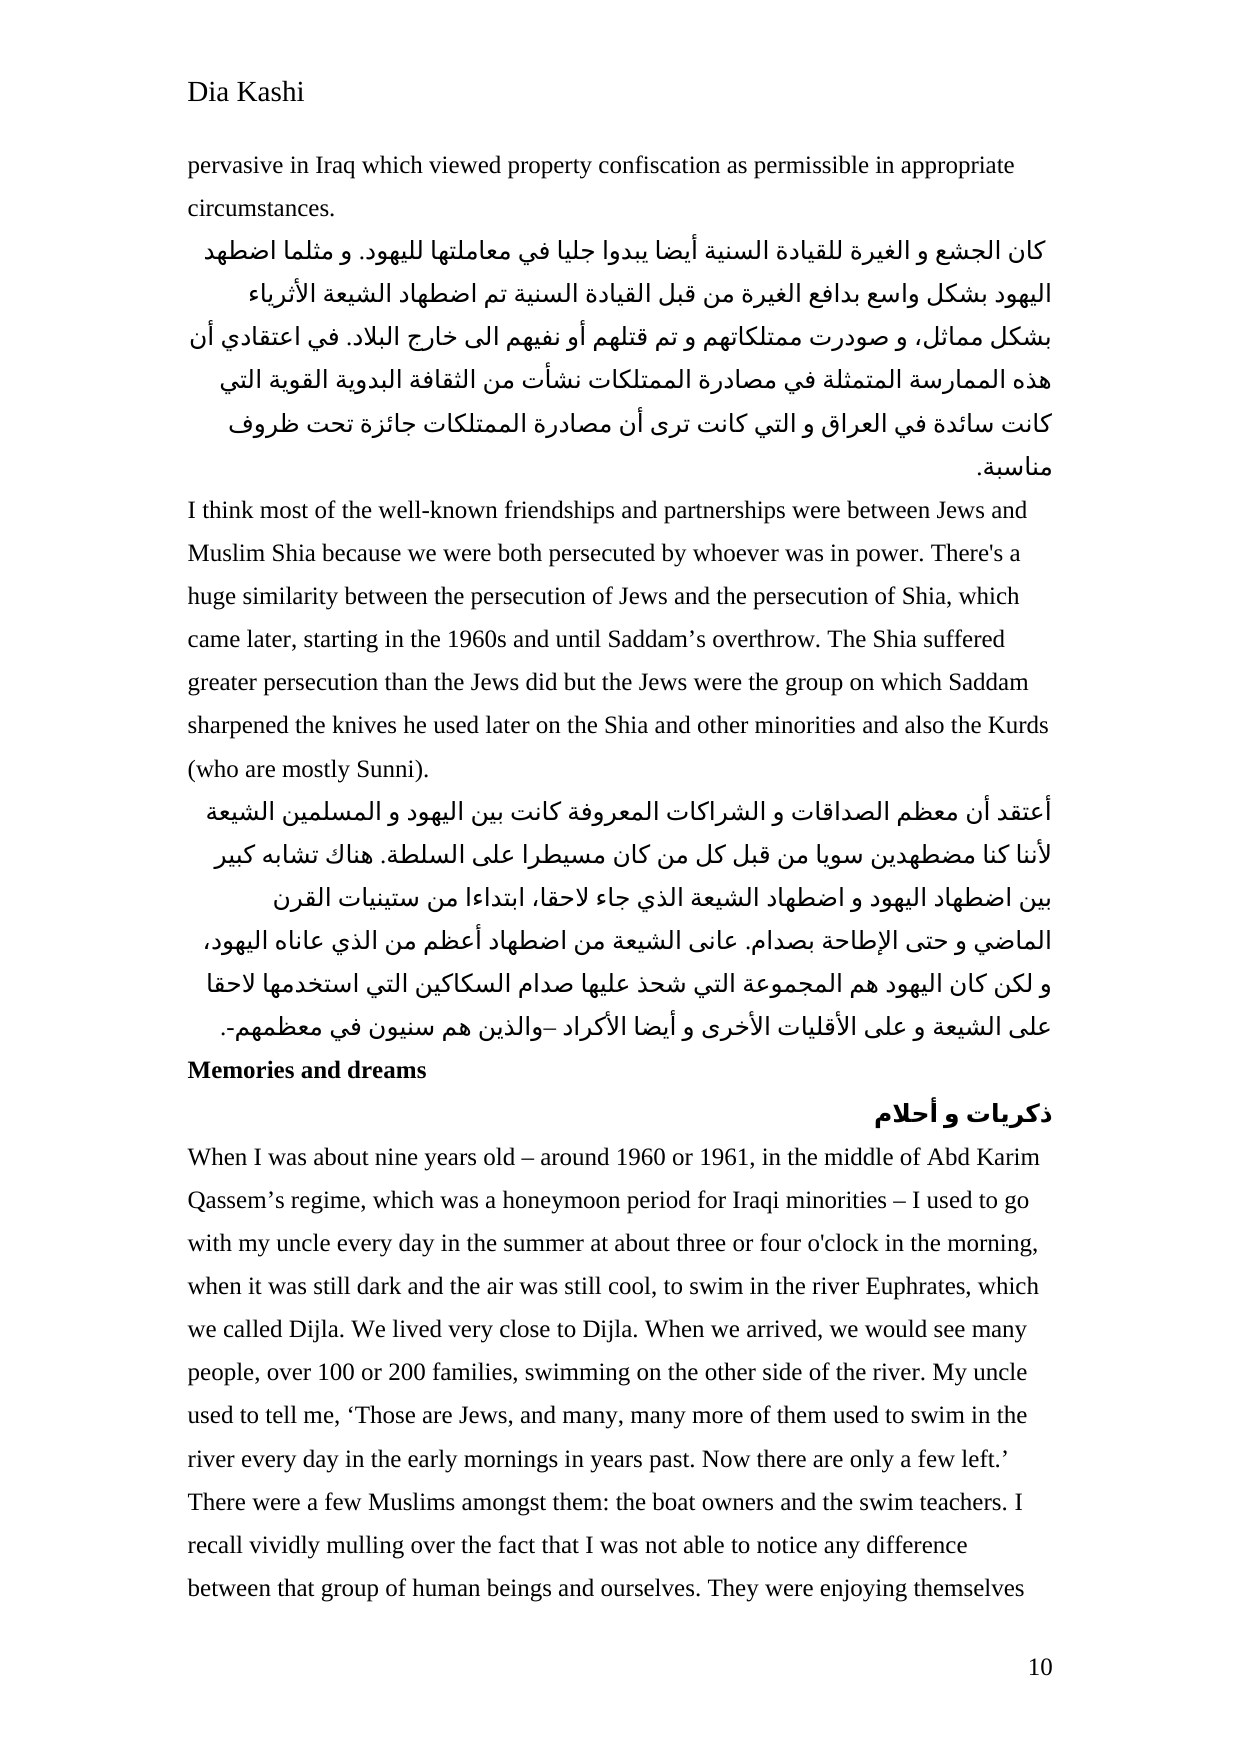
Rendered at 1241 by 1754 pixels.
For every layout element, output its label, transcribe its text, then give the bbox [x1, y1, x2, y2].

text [187, 1142, 1053, 1602]
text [187, 150, 1053, 222]
text I think most of the well-known friendships and partnerships were between Jews and Muslim Shia because we were both persecuted by whoever was in power. There's a huge similarity between the persecution of Jews and the persecution of Shia, which came later, starting in the 1960s and until Saddam’s overthrow. The Shia suffered greater persecution than the Jews did but the Jews were the group on which Saddam sharpened the knives he used later on the Shia and other minorities and also the Kurds (who are mostly Sunni). [187, 495, 1053, 782]
text Memories and dreams [187, 1056, 1053, 1084]
text كان الجشع و الغيرة للقيادة السنية أيضا يبدوا جليا في معاملتها لليهود. و مثلما اضطهد اليهود بشكل واسع بدافع الغيرة من قبل القيادة السنية تم اضطهاد الشيعة الأثرياء بشكل مماثل، و صودرت ممتلكاتهم و تم قتلهم أو نفيهم الى خارج البلاد. في اعتقادي أن هذه الممارسة المتمثلة في مصادرة الممتلكات نشأت من الثقافة البدوية القوية التي كانت سائدة في العراق و التي كانت ترى أن مصادرة الممتلكات جائزة تحت ظروف مناسبة. [187, 236, 1053, 481]
text أعتقد أن معظم الصداقات و الشراكات المعروفة كانت بين اليهود و المسلمين الشيعة لأننا كنا مضطهدين سويا من قبل كل من كان مسيطرا على السلطة. هناك تشابه كبير بين اضطهاد اليهود و اضطهاد الشيعة الذي جاء لاحقا، ابتداءا من ستينيات القرن الماضي و حتى الإطاحة بصدام. عانى الشيعة من اضطهاد أعظم من الذي عاناه اليهود، و لكن كان اليهود هم المجموعة التي شحذ عليها صدام السكاكين التي استخدمها لاحقا على الشيعة و على الأقليات الأخرى و أيضا الأكراد –والذين هم سنيون في معظمهم-. [187, 797, 1053, 1041]
text ذكريات و أحلام [187, 1099, 1053, 1127]
